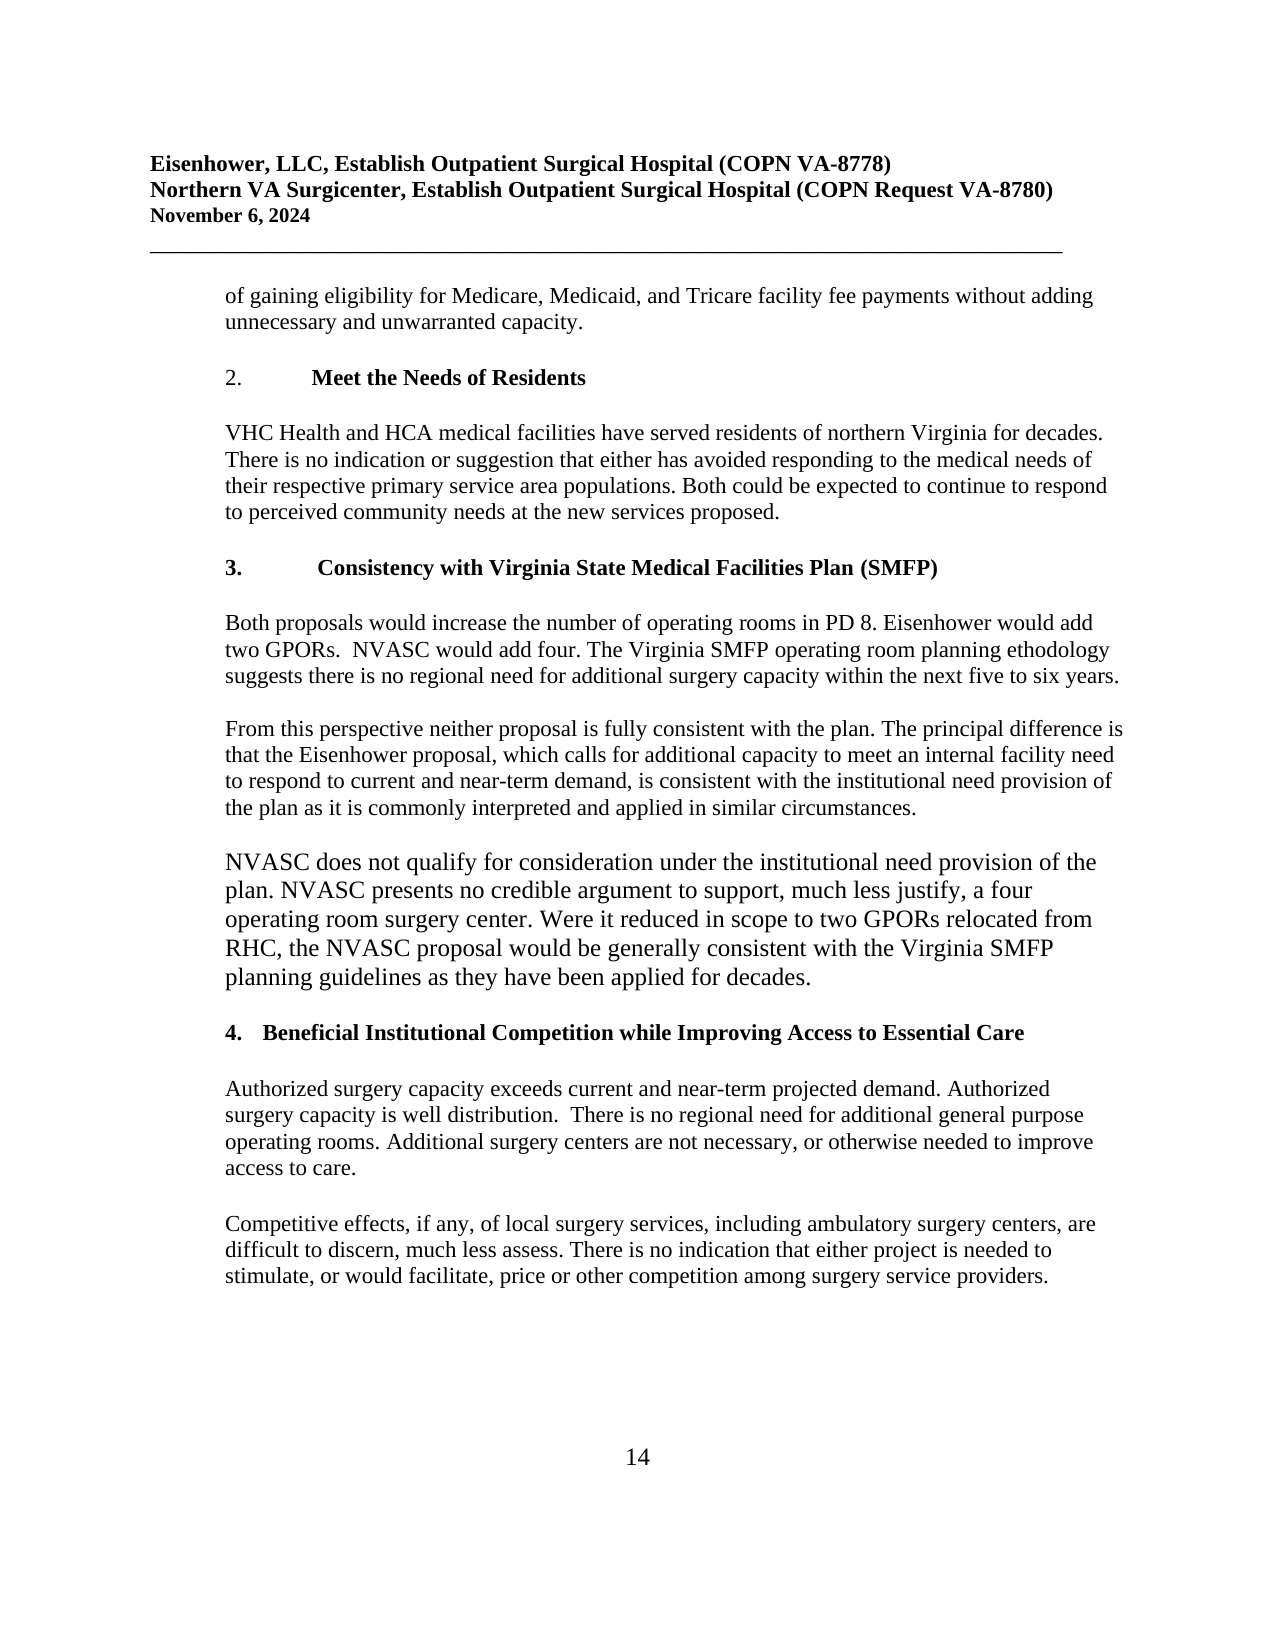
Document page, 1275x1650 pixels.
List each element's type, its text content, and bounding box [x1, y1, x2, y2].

text VHC Health and HCA medical facilities have served residents of northern Virginia for decades. There is no indication or suggestion that either has avoided responding to the medical needs of their respective primary service area populations. Both could be expected to continue to respond to perceived community needs at the new services proposed. [225, 419, 1125, 525]
text Both proposals would increase the number of operating rooms in PD 8. Eisenhower would add two GPORs. NVASC would add four. The Virginia SMFP operating room planning ethodology suggests there is no regional need for additional surgery capacity within the next five to six years. [225, 609, 1125, 688]
text Competitive effects, if any, of local surgery services, including ambulatory surgery centers, are difficult to discern, much less assess. There is no indication that either project is needed to stimulate, or would facilitate, price or other competition among surgery service providers. [225, 1209, 1125, 1289]
text From this perspective neither proposal is fully consistent with the plan. The principal difference is that the Eisenhower proposal, which calls for additional capacity to meet an internal facility need to respond to current and near-term demand, is consistent with the institutional need provision of the plan as it is commonly interpreted and applied in similar circumstances. [225, 715, 1125, 820]
text Authorized surgery capacity exceeds current and near-term projected demand. Authorized surgery capacity is well distribution. There is no regional need for additional general purpose operating rooms. Additional surgery centers are not necessary, or otherwise needed to improve access to care. [225, 1075, 1125, 1180]
list Beneficial Institutional Competition while Improving Access to Essential Care [225, 1019, 1125, 1046]
list Meet the Needs of Residents [225, 364, 1125, 390]
text NVASC does not qualify for consideration under the institutional need provision of the plan. NVASC presents no credible argument to support, much less justify, a four operating room surgery center. Were it reduced in scope to two GPORs relocated from RHC, the NVASC proposal would be generally consistent with the Virginia SMFP planning guidelines as they have been applied for decades. [225, 847, 1125, 990]
text of gaining eligibility for Medicare, Medicaid, and Tricare facility fee payments without adding unnecessary and unwarranted capacity. [225, 282, 1125, 334]
list Consistency with Virginia State Medical Facilities Plan (SMFP) [225, 554, 1125, 580]
